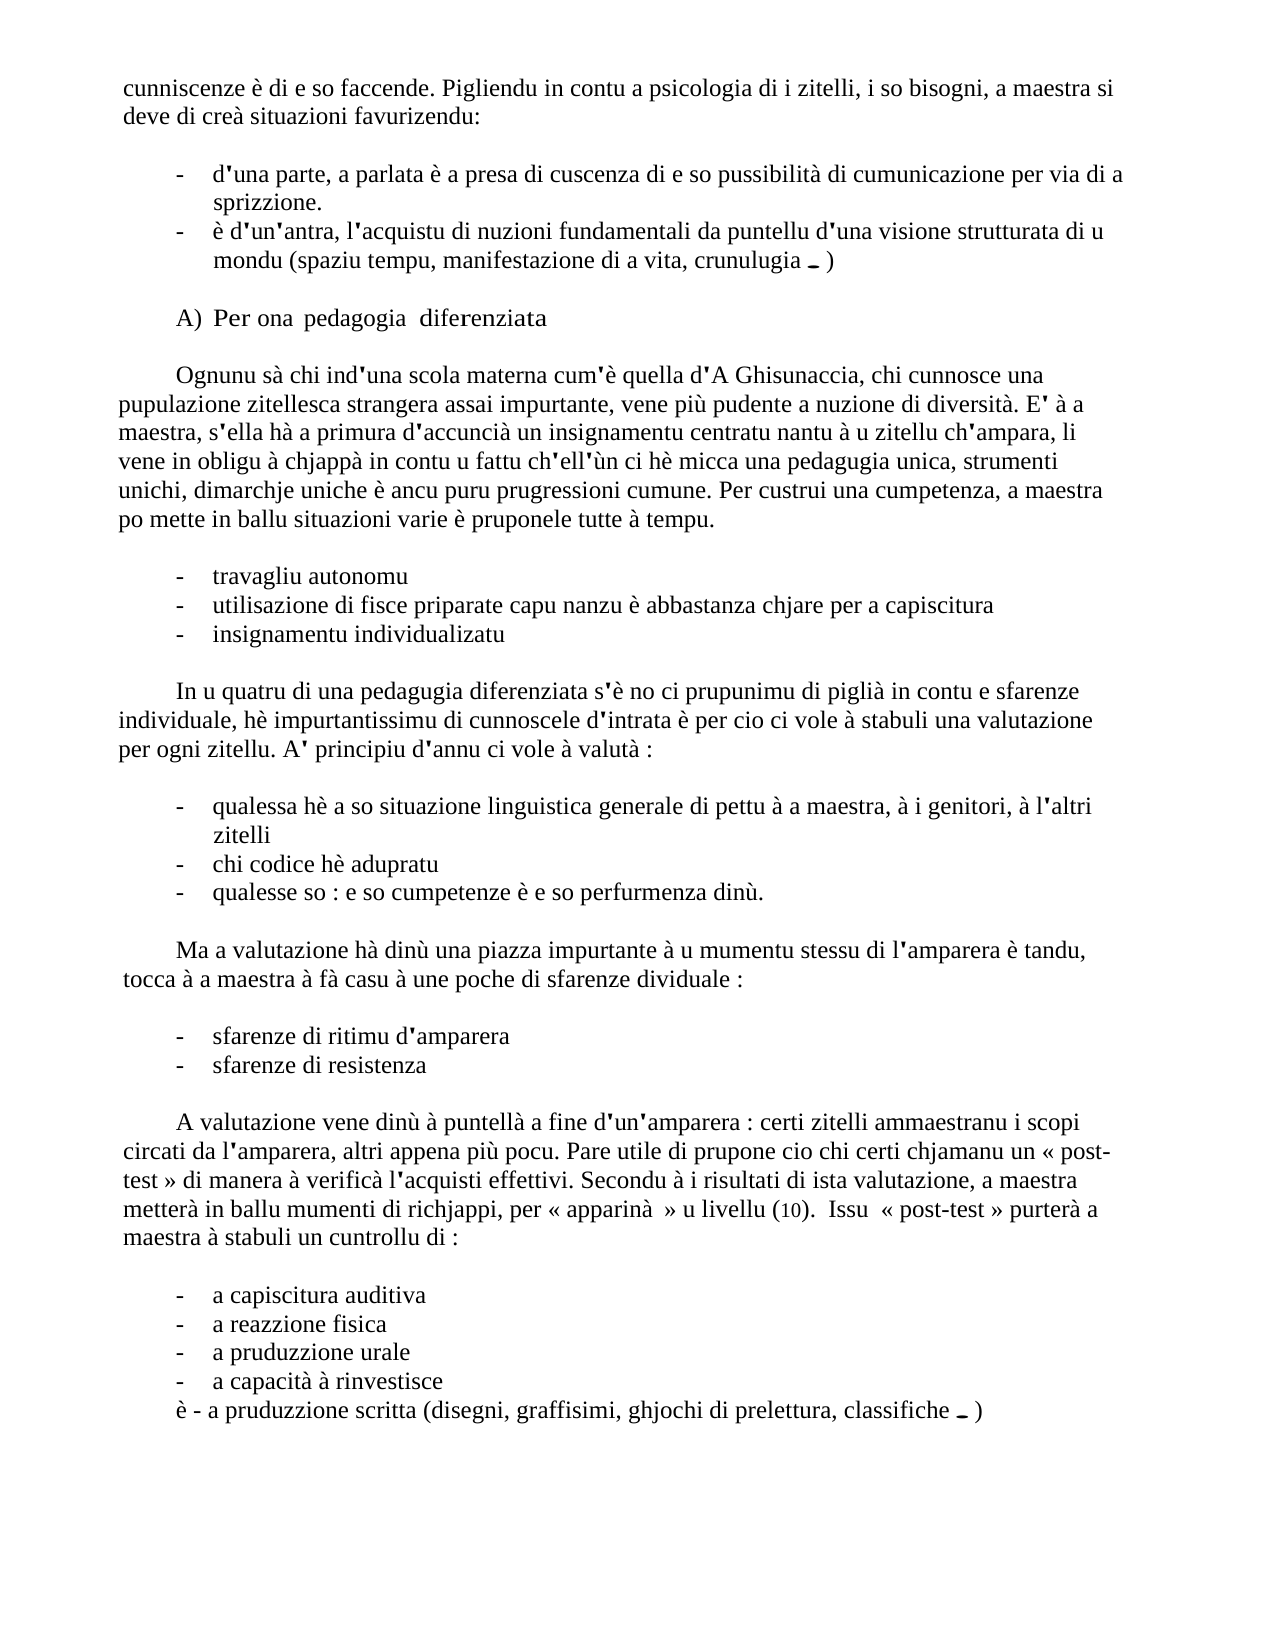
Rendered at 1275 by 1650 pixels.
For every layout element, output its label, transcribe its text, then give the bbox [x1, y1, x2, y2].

text - insignamentu individualizatu [176, 619, 1135, 647]
text Ognunu sà chi ind'una scola materna cum'è quella d'A Ghisunaccia, chi cunnosce una pupulazione zitellesca strangera assai impurtante, vene più pudente a nuzione di diversità. E' à a maestra, s'ella hà a primura d'accuncià un insignamentu centratu nantu à u zitellu ch'ampara, li vene in obligu à chjappà in contu u fattu ch'ell'ùn ci hè micca una pedagugia unica, strumenti unichi, dimarchje uniche è ancu puru prugressioni cumune. Per custrui una cumpetenza, a maestra po mette in ballu situazioni varie è pruponele tutte à tempu. [118, 360, 1106, 532]
text - a capacità à rinvestisce [176, 1366, 1135, 1395]
text A valutazione vene dinù à puntellà a fine d'un'amparera : certi zitelli ammaestranu i scopi circati da l'amparera, altri appena più pocu. Pare utile di prupone cio chi certi chjamanu un « post- test » di manera à verificà l'acquisti effettivi. Secondu à i risultati di ista valutazione, a maestra metterà in ballu mumenti di richjappi, per « apparinà » u livellu (10). Issu « post-test » purterà a maestra à stabuli un cuntrollu di : [123, 1107, 1114, 1251]
text In u quatru di una pedagugia diferenziata s'è no ci prupunimu di piglià in contu e sfarenze individuale, hè impurtantissimu di cunnoscele d'intrata è per cio ci vole à stabuli una valutazione per ogni zitellu. A' principiu d'annu ci vole à valutà : [118, 676, 1096, 762]
text - sfarenze di resistenza [176, 1050, 1135, 1079]
text - travagliu autonomu [176, 561, 1135, 590]
text è - a pruduzzione scritta (disegni, graffisimi, ghjochi di prelettura, classifiche.) [176, 1395, 1135, 1424]
text - chi codice hè adupratu [176, 849, 1135, 877]
text - sfarenze di ritimu d'amparera [176, 1021, 1135, 1050]
text - è d'un'antra, l'acquistu di nuzioni fundamentali da puntellu d'una visione strutturata di u mondu (spaziu tempu, manifestazione di a vita, crunulugia.) [176, 216, 1109, 274]
text A) Per ona pedagogia diferenziata [176, 303, 1135, 331]
text cunniscenze è di e so faccende. Pigliendu in contu a psicologia di i zitelli, i so bisogni, a maestra si deve di creà situazioni favurizendu: [123, 73, 1118, 130]
text - a reazzione fisica [176, 1309, 1135, 1337]
text - qualesse so : e so cumpetenze è e so perfurmenza dinù. [176, 877, 1135, 906]
text - qualessa hè a so situazione linguistica generale di pettu à a maestra, à i genitori, à l'altri zitelli [176, 791, 1096, 849]
text - utilisazione di fisce priparate capu nanzu è abbastanza chjare per a capiscitura [176, 590, 1135, 619]
text - a capiscitura auditiva [176, 1280, 1135, 1309]
text Ma a valutazione hà dinù una piazza impurtante à u mumentu stessu di l'amparera è tandu, tocca à a maestra à fà casu à une poche di sfarenze dividuale : [123, 935, 1090, 992]
text - d'una parte, a parlata è a presa di cuscenza di e so pussibilità di cumunicazione per via di a sprizzione. [176, 159, 1128, 216]
text - a pruduzzione urale [176, 1337, 1135, 1366]
